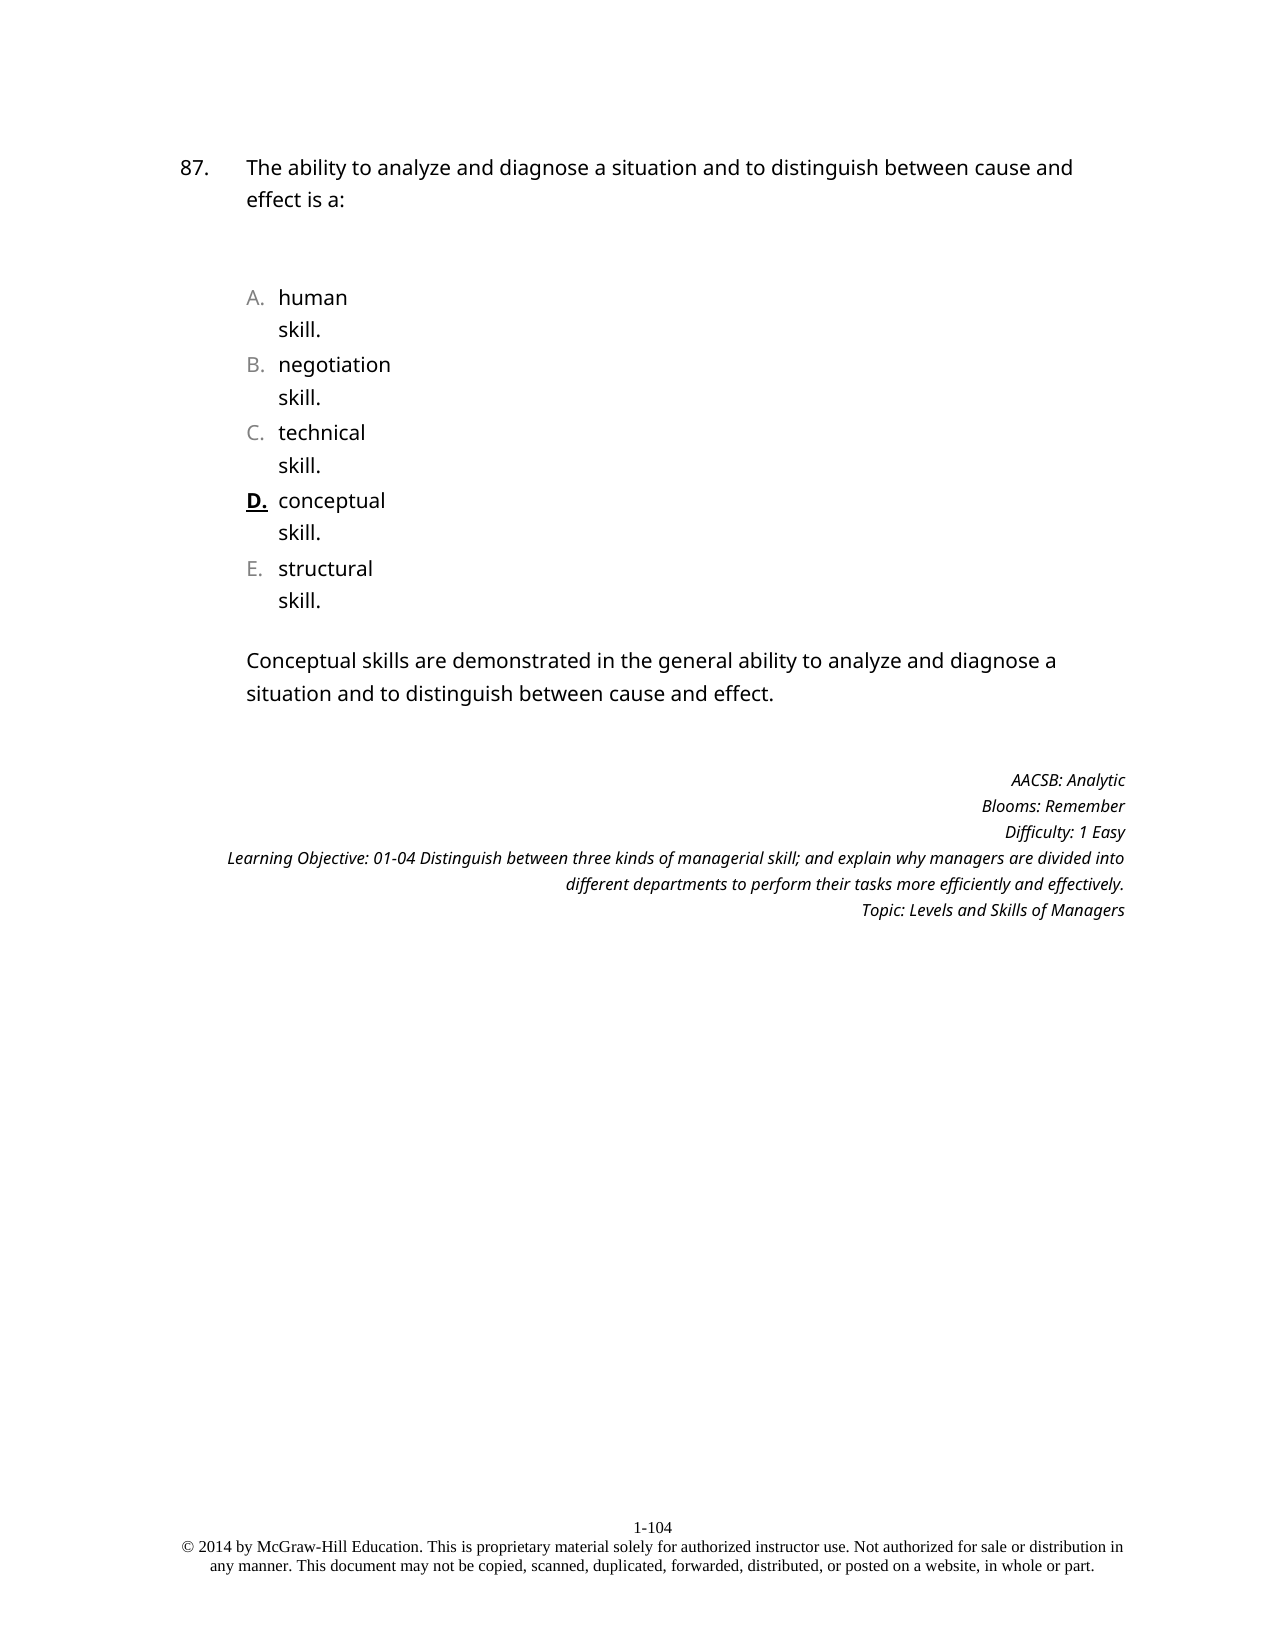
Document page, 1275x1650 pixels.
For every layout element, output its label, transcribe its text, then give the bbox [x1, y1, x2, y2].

table_header The ability to analyze and diagnose a situation and to distinguish between cause and effect is a: Conceptual skills are demonstrated in the general ability to analyze and diagnose a situation and to distinguish between cause and effect. [246, 153, 1125, 739]
table_header 87. [180, 153, 246, 739]
table_header AACSB: Analytic Blooms: Remember Difficulty: 1 Easy Learning Objective: 01-04 Distinguish between three kinds of managerial skill; and explain why managers are divided into different departments to perform their tasks more efficiently and effectively. Topic: Levels and Skills of Managers [180, 768, 1125, 957]
